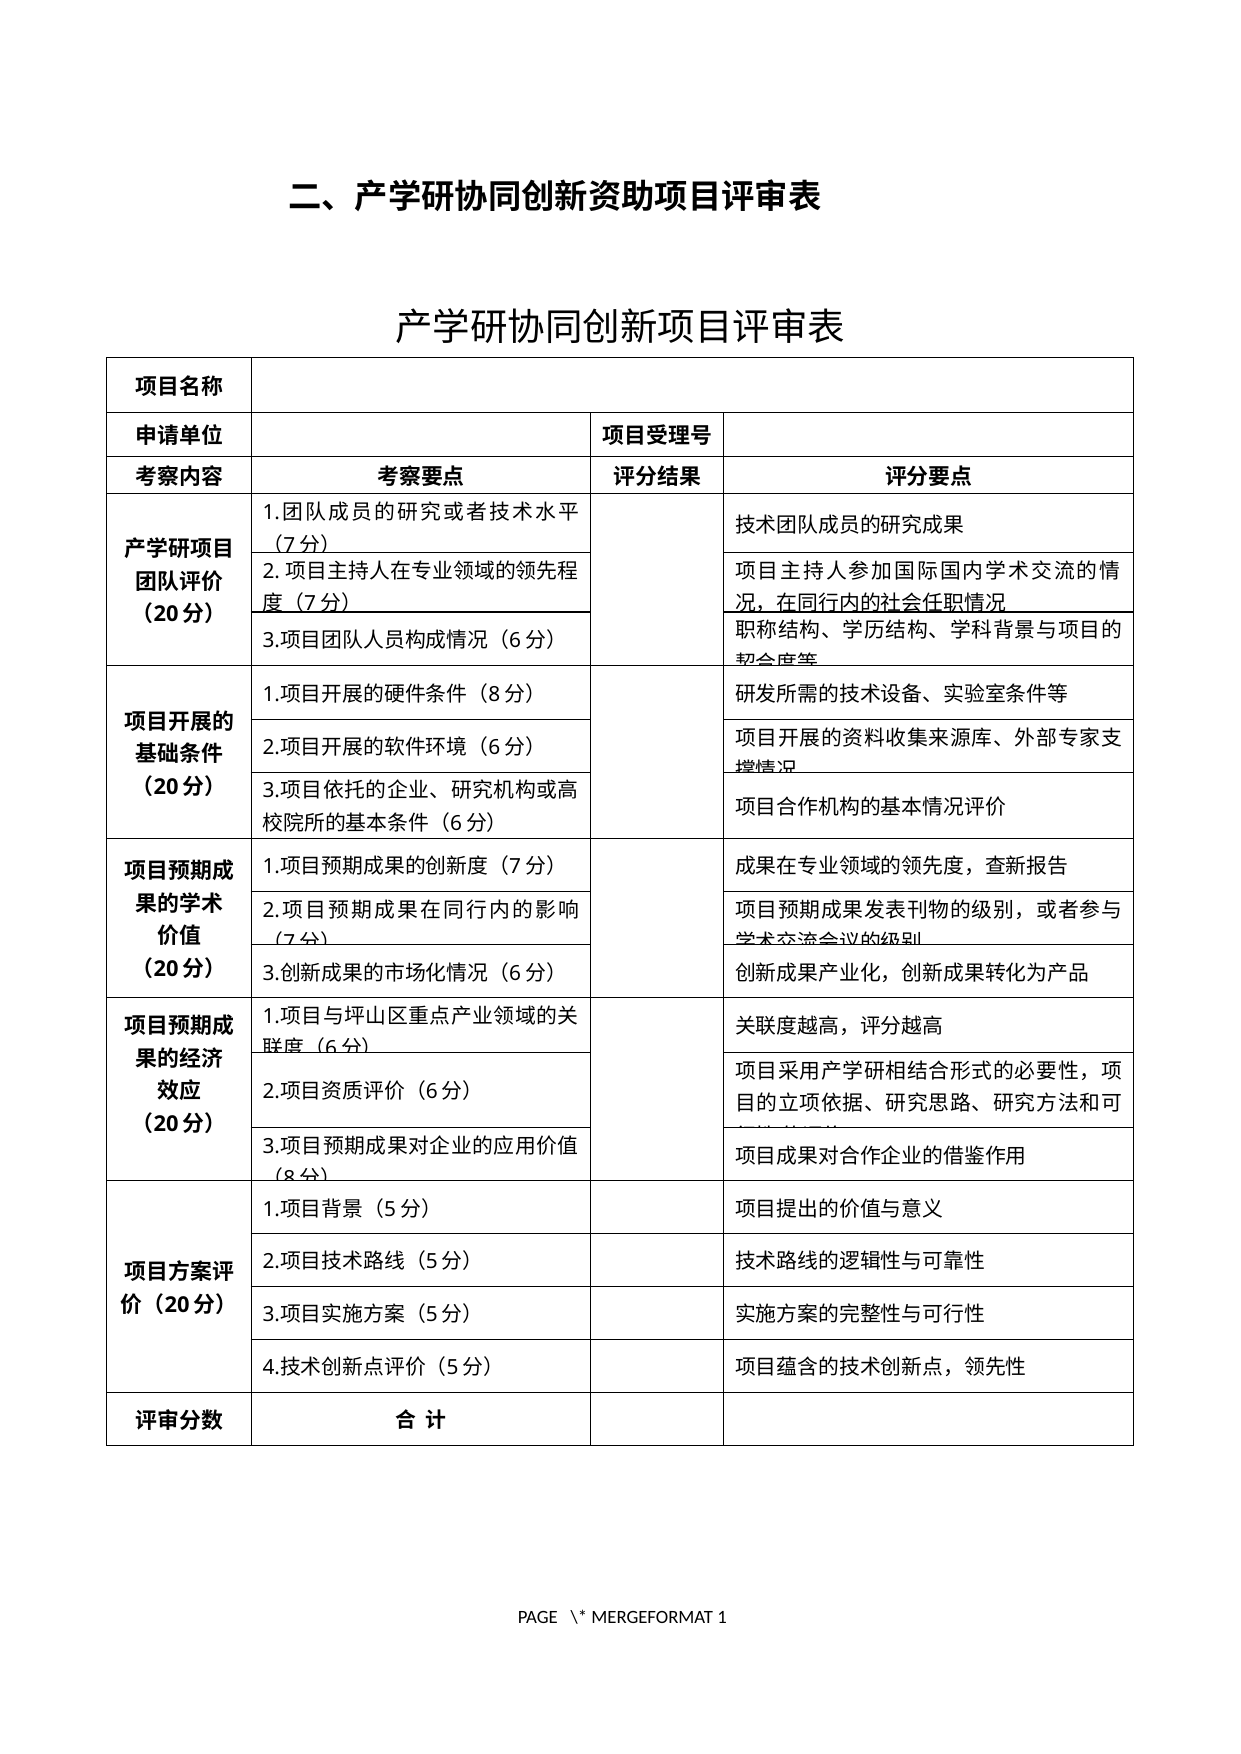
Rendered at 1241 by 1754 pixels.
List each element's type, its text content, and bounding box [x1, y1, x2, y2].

table_cell 申请单位 [107, 413, 251, 456]
table_cell [591, 1340, 723, 1392]
table_cell 职称结构、学历结构、学科背景与项目的契合度等 [724, 613, 1133, 665]
text 产学研协同创新项目评审表 [187, 292, 1053, 357]
table_cell [591, 1234, 723, 1286]
table_cell 3.项目团队人员构成情况（6分） [252, 613, 590, 665]
table_header [252, 358, 1133, 412]
table_cell [252, 413, 590, 456]
table_cell 项目主持人参加国际国内学术交流的情况，在同行内的社会任职情况 [724, 553, 1133, 611]
table_cell [591, 1181, 723, 1233]
table_cell 1.项目与坪山区重点产业领域的关联度（6分） [252, 998, 590, 1052]
table_cell 项目蕴含的技术创新点，领先性 [724, 1340, 1133, 1392]
table_cell 考察内容 [107, 457, 251, 493]
table_cell 产学研项目团队评价 （20分） [107, 494, 251, 665]
table_cell [591, 494, 723, 665]
table_cell 1.项目背景（5分） [252, 1181, 590, 1233]
table_cell 项目成果对合作企业的借鉴作用 [724, 1128, 1133, 1180]
table_cell [724, 1393, 1133, 1445]
table_cell 项目方案评价（20分） [107, 1181, 251, 1392]
table_cell 成果在专业领域的领先度，查新报告 [724, 839, 1133, 891]
table_cell 评分要点 [724, 457, 1133, 493]
table_cell [724, 413, 1133, 456]
table_cell 3.项目实施方案（5分） [252, 1287, 590, 1339]
table_cell 考察要点 [252, 457, 590, 493]
table_cell [591, 998, 723, 1180]
table_cell 关联度越高，评分越高 [724, 998, 1133, 1052]
table_cell 项目开展的基础条件 （20分） [107, 666, 251, 838]
table_cell 评分结果 [591, 457, 723, 493]
table_cell 项目开展的资料收集来源库、外部专家支撑情况 装修 [724, 720, 1133, 772]
table_cell 评审分数 [107, 1393, 251, 1445]
table_cell 2.项目资质评价（6分） [252, 1053, 590, 1127]
table_cell [591, 1393, 723, 1445]
table_cell 项目合作机构的基本情况评价 [724, 773, 1133, 838]
table_cell 项目提出的价值与意义 [724, 1181, 1133, 1233]
table_cell [591, 839, 723, 997]
table_cell 3.项目预期成果对企业的应用价值（8分） [252, 1128, 590, 1180]
table_cell 4.技术创新点评价（5分） [252, 1340, 590, 1392]
table_cell 创新成果产业化，创新成果转化为产品 [724, 945, 1133, 997]
table_header 项目名称 [107, 358, 251, 412]
table_cell 3.项目依托的企业、研究机构或高校院所的基本条件（6分） [252, 773, 590, 838]
table_cell 1.项目开展的硬件条件（8分） [252, 666, 590, 718]
table_cell 3.创新成果的市场化情况（6分） [252, 945, 590, 997]
table_cell 项目受理号 [591, 413, 723, 456]
table_cell 项目采用产学研相结合形式的必要性，项目的立项依据、研究思路、研究方法和可行性 的评价 [724, 1053, 1133, 1127]
table_cell 技术路线的逻辑性与可靠性 [724, 1234, 1133, 1286]
table_cell 实施方案的完整性与可行性 [724, 1287, 1133, 1339]
table_cell 1.团队成员的研究或者技术水平（7分） [252, 494, 590, 552]
table_cell 合 计 [252, 1393, 590, 1445]
table_cell 项目预期成果发表刊物的级别，或者参与学术交流会议的级别 [724, 892, 1133, 944]
table_cell 2.项目开展的软件环境（6分） [252, 720, 590, 772]
table_cell 技术团队成员的研究成果 [724, 494, 1133, 552]
table_cell [591, 1287, 723, 1339]
text 二、产学研协同创新资助项目评审表 [187, 162, 1053, 227]
table_cell 2.项目预期成果在同行内的影响（7分） [252, 892, 590, 944]
table_cell 2.项目技术路线（5分） [252, 1234, 590, 1286]
table_cell 研发所需的技术设备、实验室条件等 [724, 666, 1133, 718]
table_cell 1.项目预期成果的创新度（7分） [252, 839, 590, 891]
table_cell 项目预期成果的经济 效应 （20分） [107, 998, 251, 1180]
table_cell 2. 项目主持人在专业领域的领先程度（7分） [252, 553, 590, 611]
table_cell 项目预期成果的学术 价值 （20分） [107, 839, 251, 997]
table_cell [591, 666, 723, 838]
